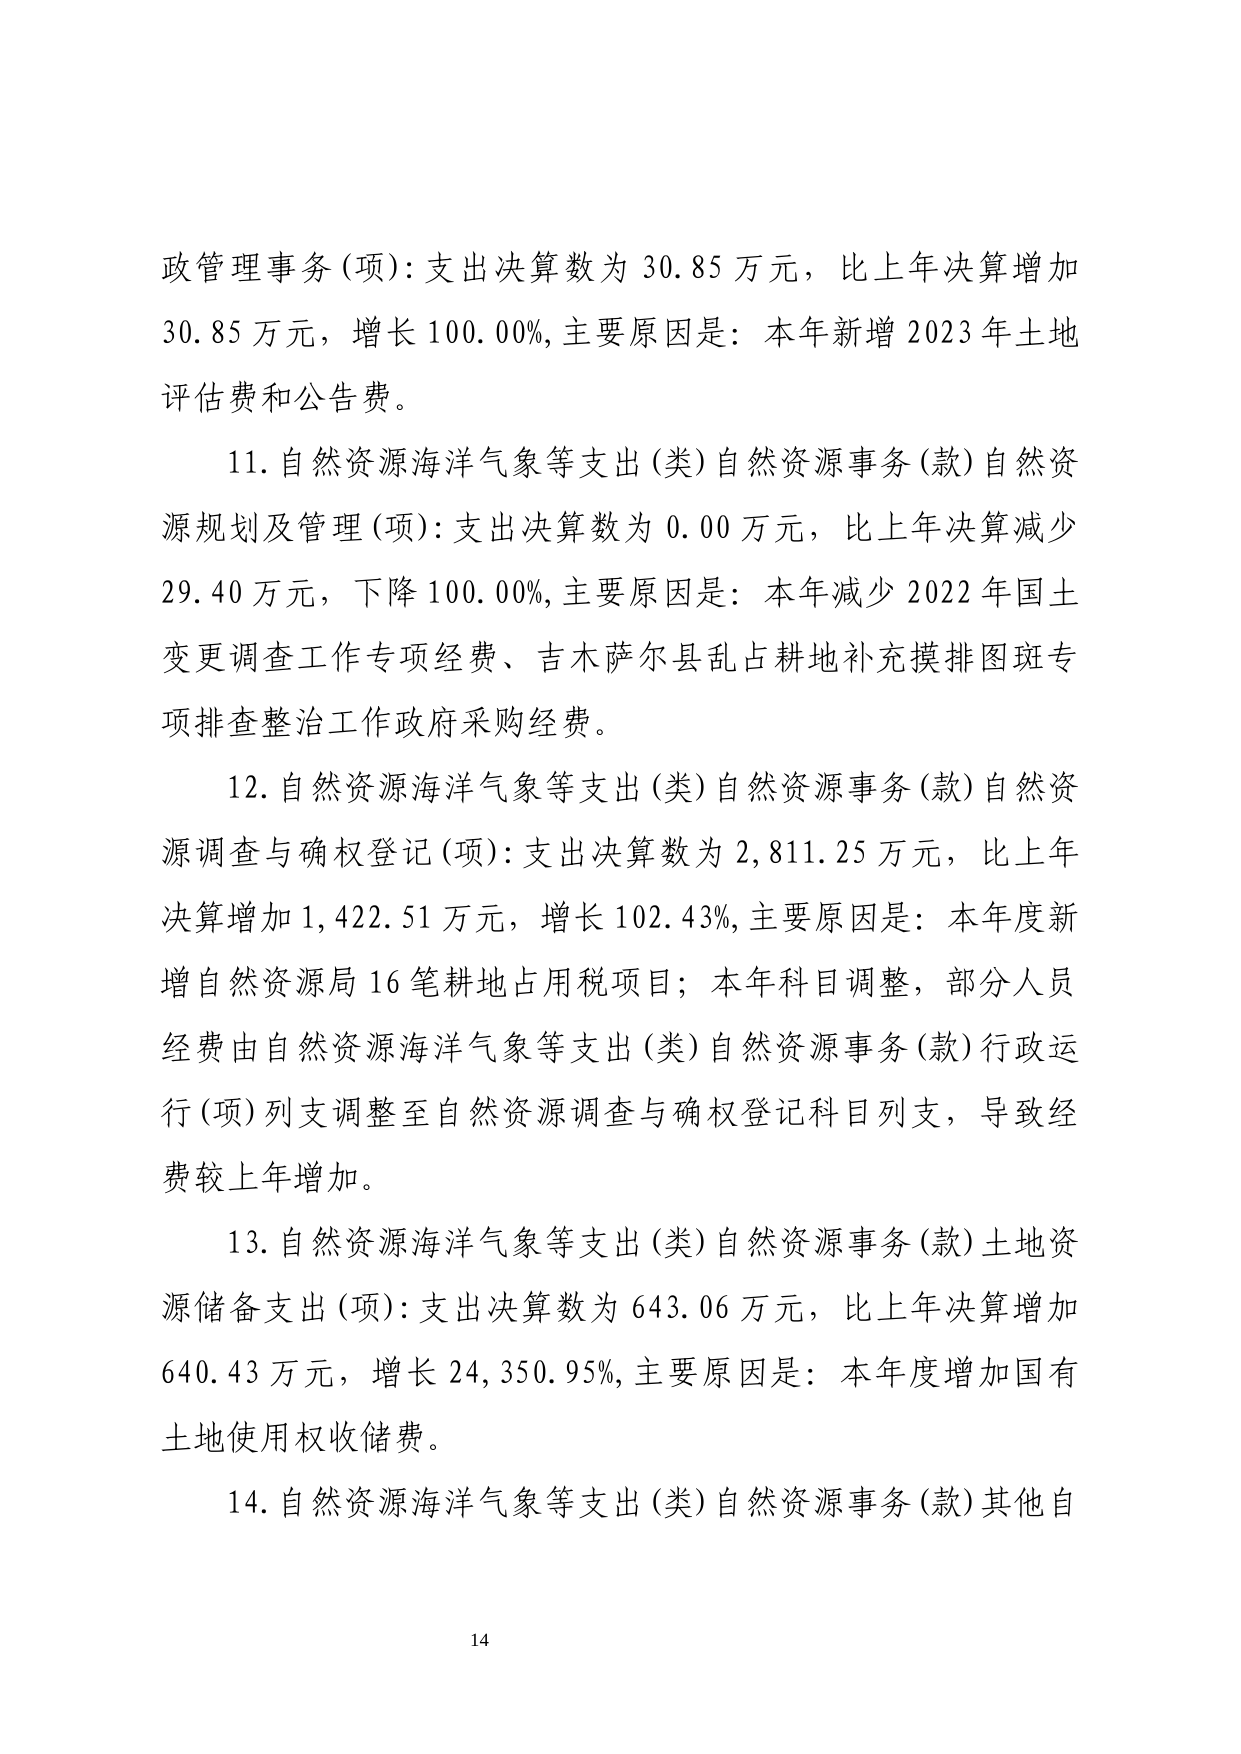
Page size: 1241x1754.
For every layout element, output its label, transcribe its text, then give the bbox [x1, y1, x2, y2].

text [159, 1468, 1081, 1533]
text 11.自然资源海洋气象等支出(类)自然资源事务(款)自然资源规划及管理(项):支出决算数为0.00万元，比上年决算减少29.40万元，下降100.00%,主要原因是：本年减少2022年国土变更调查工作专项经费、吉木萨尔县乱占耕地补充摸排图斑专项排查整治工作政府采购经费。 [159, 428, 1081, 753]
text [159, 233, 1081, 428]
text 12.自然资源海洋气象等支出(类)自然资源事务(款)自然资源调查与确权登记(项):支出决算数为2,811.25万元，比上年决算增加1,422.51万元，增长102.43%,主要原因是：本年度新增自然资源局16笔耕地占用税项目；本年科目调整，部分人员经费由自然资源海洋气象等支出(类)自然资源事务(款)行政运行(项)列支调整至自然资源调查与确权登记科目列支，导致经费较上年增加。 [159, 753, 1081, 1208]
text 13.自然资源海洋气象等支出(类)自然资源事务(款)土地资源储备支出(项):支出决算数为643.06万元，比上年决算增加640.43万元，增长24,350.95%,主要原因是：本年度增加国有土地使用权收储费。 [159, 1208, 1081, 1468]
